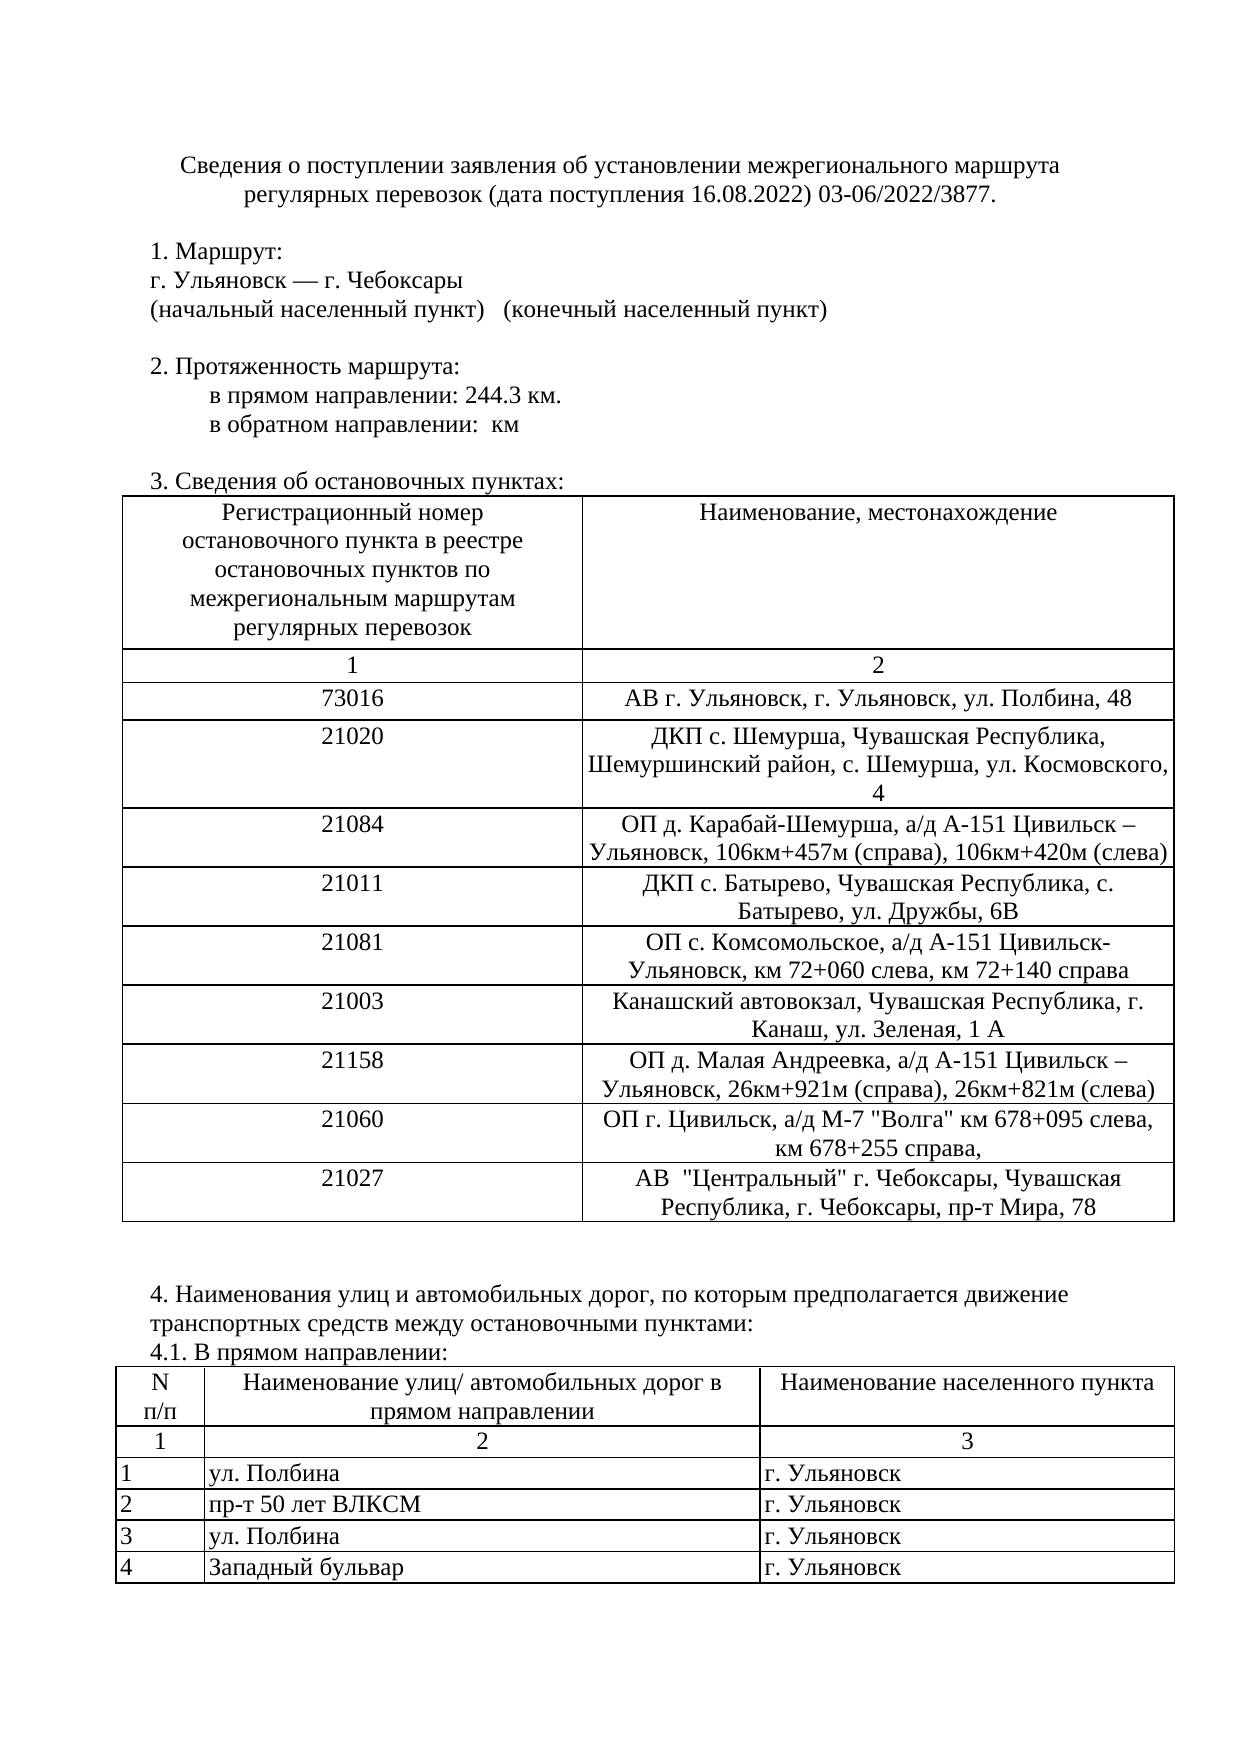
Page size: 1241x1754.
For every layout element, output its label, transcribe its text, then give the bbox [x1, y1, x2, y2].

table_cell 4 [117, 1552, 204, 1582]
table_cell 21020 [123, 721, 582, 807]
text Сведения о поступлении заявления об установлении межрегионального маршрута регулярных перевозок (дата поступления 16.08.2022) 03-06/2022/3877. [150, 150, 1090, 207]
table_cell 21084 [123, 809, 582, 866]
table_cell 1 [117, 1458, 204, 1488]
table_cell 21003 [123, 986, 582, 1043]
table_header Регистрационный номер остановочного пункта в реестре остановочных пунктов по межрегиональным маршрутам регулярных перевозок [123, 497, 582, 648]
table_cell 2 [583, 650, 1173, 681]
table_cell 3 [117, 1521, 204, 1551]
text 3. Сведения об остановочных пунктах: [150, 466, 1090, 495]
table_cell пр-т 50 лет ВЛКСМ [205, 1490, 759, 1519]
table_cell Канашский автовокзал, Чувашская Республика, г. Канаш, ул. Зеленая, 1 А [583, 986, 1173, 1043]
table_cell 21011 [123, 868, 582, 925]
table_cell ОП с. Комсомольское, а/д А-151 Цивильск-Ульяновск, км 72+060 слева, км 72+140 справа [583, 927, 1173, 984]
table_cell 73016 [123, 683, 582, 719]
table_cell ДКП с. Шемурша, Чувашская Республика, Шемуршинский район, с. Шемурша, ул. Космовского, 4 [583, 721, 1173, 807]
table_cell 2 [205, 1427, 759, 1456]
table_cell 1 [117, 1427, 204, 1456]
text 2. Протяженность маршрута: [150, 351, 1090, 380]
table_cell АВ "Центральный" г. Чебоксары, Чувашская Республика, г. Чебоксары, пр-т Мира, 78 [583, 1163, 1173, 1221]
table_cell г. Ульяновск [761, 1552, 1174, 1582]
text (начальный населенный пункт) (конечный населенный пункт) [150, 294, 1090, 322]
table_cell ул. Полбина [205, 1521, 759, 1551]
table_cell ОП д. Малая Андреевка, а/д А-151 Цивильск – Ульяновск, 26км+921м (справа), 26км+821м (слева) [583, 1045, 1173, 1102]
table_cell г. Ульяновск [761, 1521, 1174, 1551]
table_cell ОП д. Карабай-Шемурша, а/д А-151 Цивильск – Ульяновск, 106км+457м (справа), 106км+420м (слева) [583, 809, 1173, 866]
text 4. Наименования улиц и автомобильных дорог, по которым предполагается движение транспортных средств между остановочными пунктами: [150, 1279, 1090, 1337]
table_cell 21158 [123, 1045, 582, 1102]
table_cell 3 [761, 1427, 1174, 1456]
table_header Наименование улиц/ автомобильных дорог в прямом направлении [205, 1367, 760, 1425]
table_cell г. Ульяновск [761, 1490, 1174, 1519]
table_cell Западный бульвар [205, 1552, 759, 1582]
table_cell ул. Полбина [205, 1458, 759, 1488]
table_cell 21027 [123, 1163, 582, 1221]
table_cell 21060 [123, 1104, 582, 1161]
table_header Наименование, местонахождение [583, 497, 1173, 648]
table_cell АВ г. Ульяновск, г. Ульяновск, ул. Полбина, 48 [583, 683, 1173, 719]
text в прямом направлении: 244.3 км. [150, 380, 1090, 409]
table_header Наименование населенного пункта [761, 1367, 1174, 1425]
text 4.1. В прямом направлении: [150, 1337, 1090, 1366]
table_cell ОП г. Цивильск, а/д М-7 "Волга" км 678+095 слева, км 678+255 справа, [583, 1104, 1173, 1161]
table_cell 1 [123, 650, 582, 681]
text г. Ульяновск — г. Чебоксары [150, 265, 1090, 294]
table_cell 21081 [123, 927, 582, 984]
table_header N п/п [117, 1367, 204, 1425]
table_cell ДКП с. Батырево, Чувашская Республика, с. Батырево, ул. Дружбы, 6В [583, 868, 1173, 925]
text в обратном направлении: км [150, 409, 1090, 437]
table_cell г. Ульяновск [761, 1458, 1174, 1488]
text 1. Маршрут: [150, 236, 1090, 265]
table_cell 2 [117, 1490, 204, 1519]
